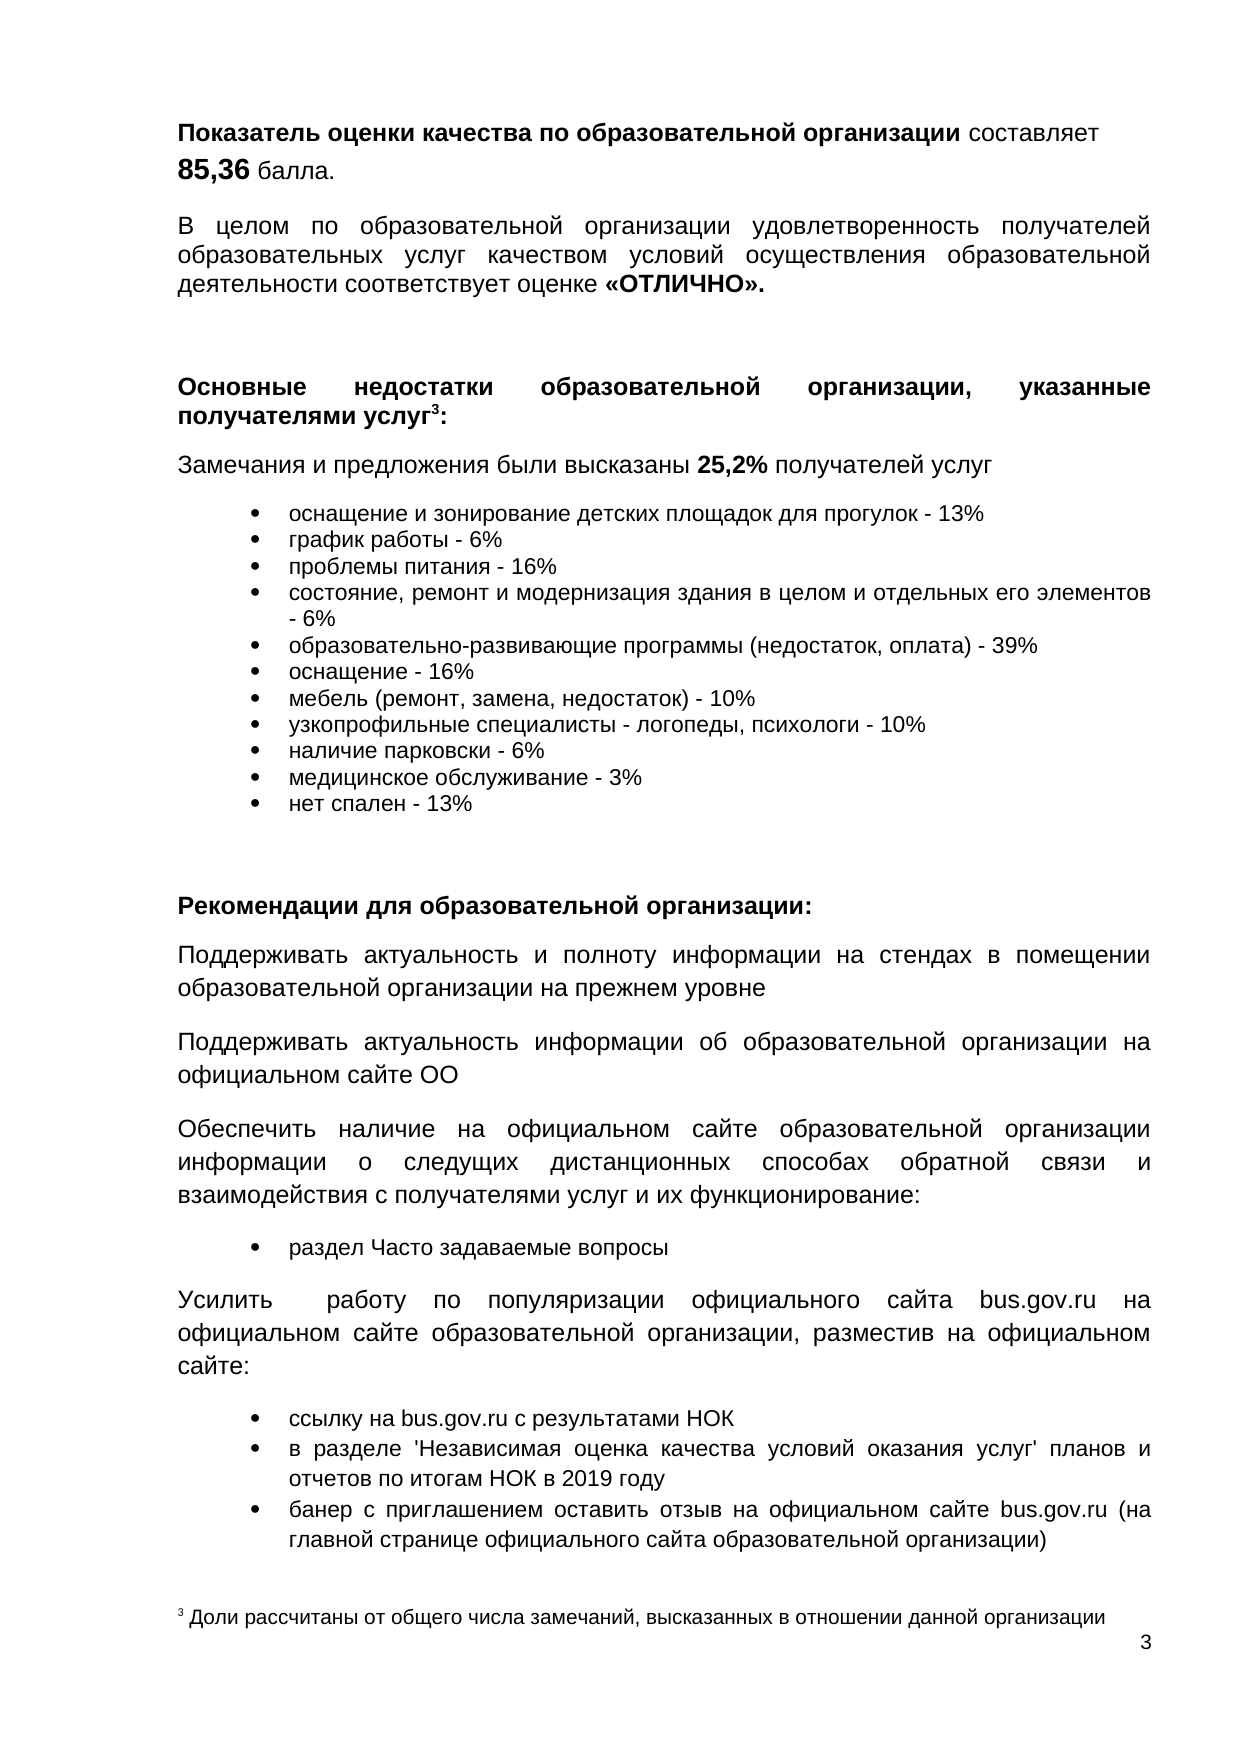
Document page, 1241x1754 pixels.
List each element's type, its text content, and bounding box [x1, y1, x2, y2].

list наличие парковски - 6% [251, 737, 1152, 763]
list оснащение - 16% [251, 658, 1152, 684]
list оснащение и зонирование детских площадок для прогулок - 13% [251, 500, 1152, 526]
text Замечания и предложения были высказаны 25,2% получателей услуг [177, 450, 1152, 479]
list раздел Часто задаваемые вопросы [251, 1234, 1152, 1260]
list узкопрофильные специалисты - логопеды, психологи - 10% [251, 711, 1152, 737]
list состояние, ремонт и модернизация здания в целом и отдельных его элементов - 6% [251, 579, 1152, 632]
list ссылку на bus.gov.ru с результатами НОК [251, 1405, 1152, 1431]
list мебель (ремонт, замена, недостаток) - 10% [251, 684, 1152, 711]
text Усилить работу по популяризации официального сайта bus.gov.ru на официальном сайте образовательной организации, разместив на официальном сайте: [177, 1285, 1152, 1380]
list нет спален - 13% [251, 790, 1152, 816]
text Поддерживать актуальность и полноту информации на стендах в помещении образовательной организации на прежнем уровне [177, 940, 1152, 1002]
list график работы - 6% [251, 526, 1152, 553]
list проблемы питания - 16% [251, 553, 1152, 579]
text В целом по образовательной организации удовлетворенность получателей образовательных услуг качеством условий осуществления образовательной деятельности соответствует оценке «ОТЛИЧНО». [177, 211, 1152, 297]
text Основные недостатки образовательной организации, указанные получателями услуг: [177, 372, 1152, 429]
text Поддерживать актуальность информации об образовательной организации на официальном сайте ОО [177, 1027, 1152, 1089]
list банер с приглашением оставить отзыв на официальном сайте bus.gov.ru (на главной странице официального сайта образовательной организации) [251, 1496, 1152, 1552]
text Рекомендации для образовательной организации: [177, 891, 1152, 919]
list в разделе 'Независимая оценка качества условий оказания услуг' планов и отчетов по итогам НОК в 2019 году [251, 1435, 1152, 1492]
text Обеспечить наличие на официальном сайте образовательной организации информации о следущих дистанционных способах обратной связи и взаимодействия с получателями услуг и их функционирование: [177, 1114, 1152, 1209]
list медицинское обслуживание - 3% [251, 763, 1152, 790]
list образовательно-развивающие программы (недостаток, оплата) - 39% [251, 632, 1152, 658]
text Показатель оценки качества по образовательной организации составляет 85,36 балла. [177, 118, 1152, 185]
